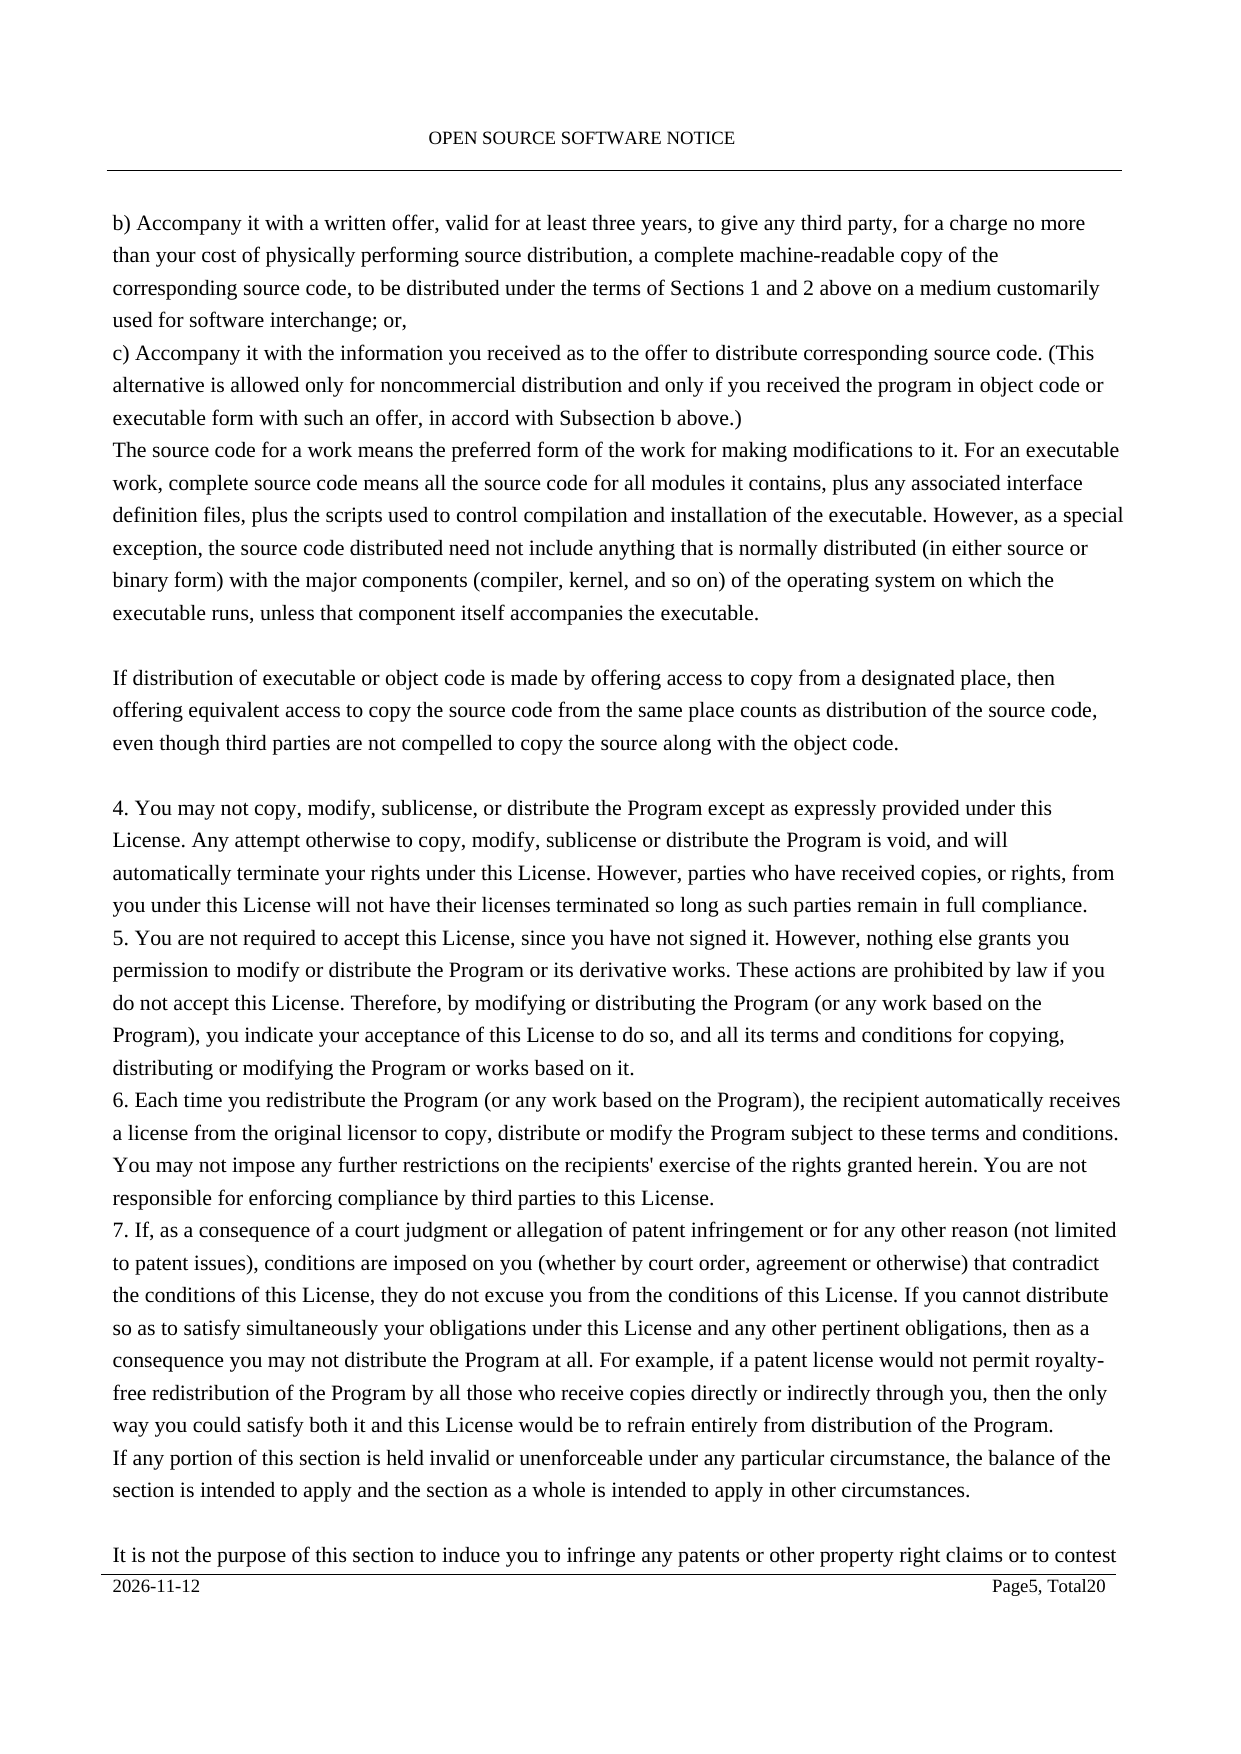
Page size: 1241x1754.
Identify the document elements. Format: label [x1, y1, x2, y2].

text [112, 206, 1128, 1571]
